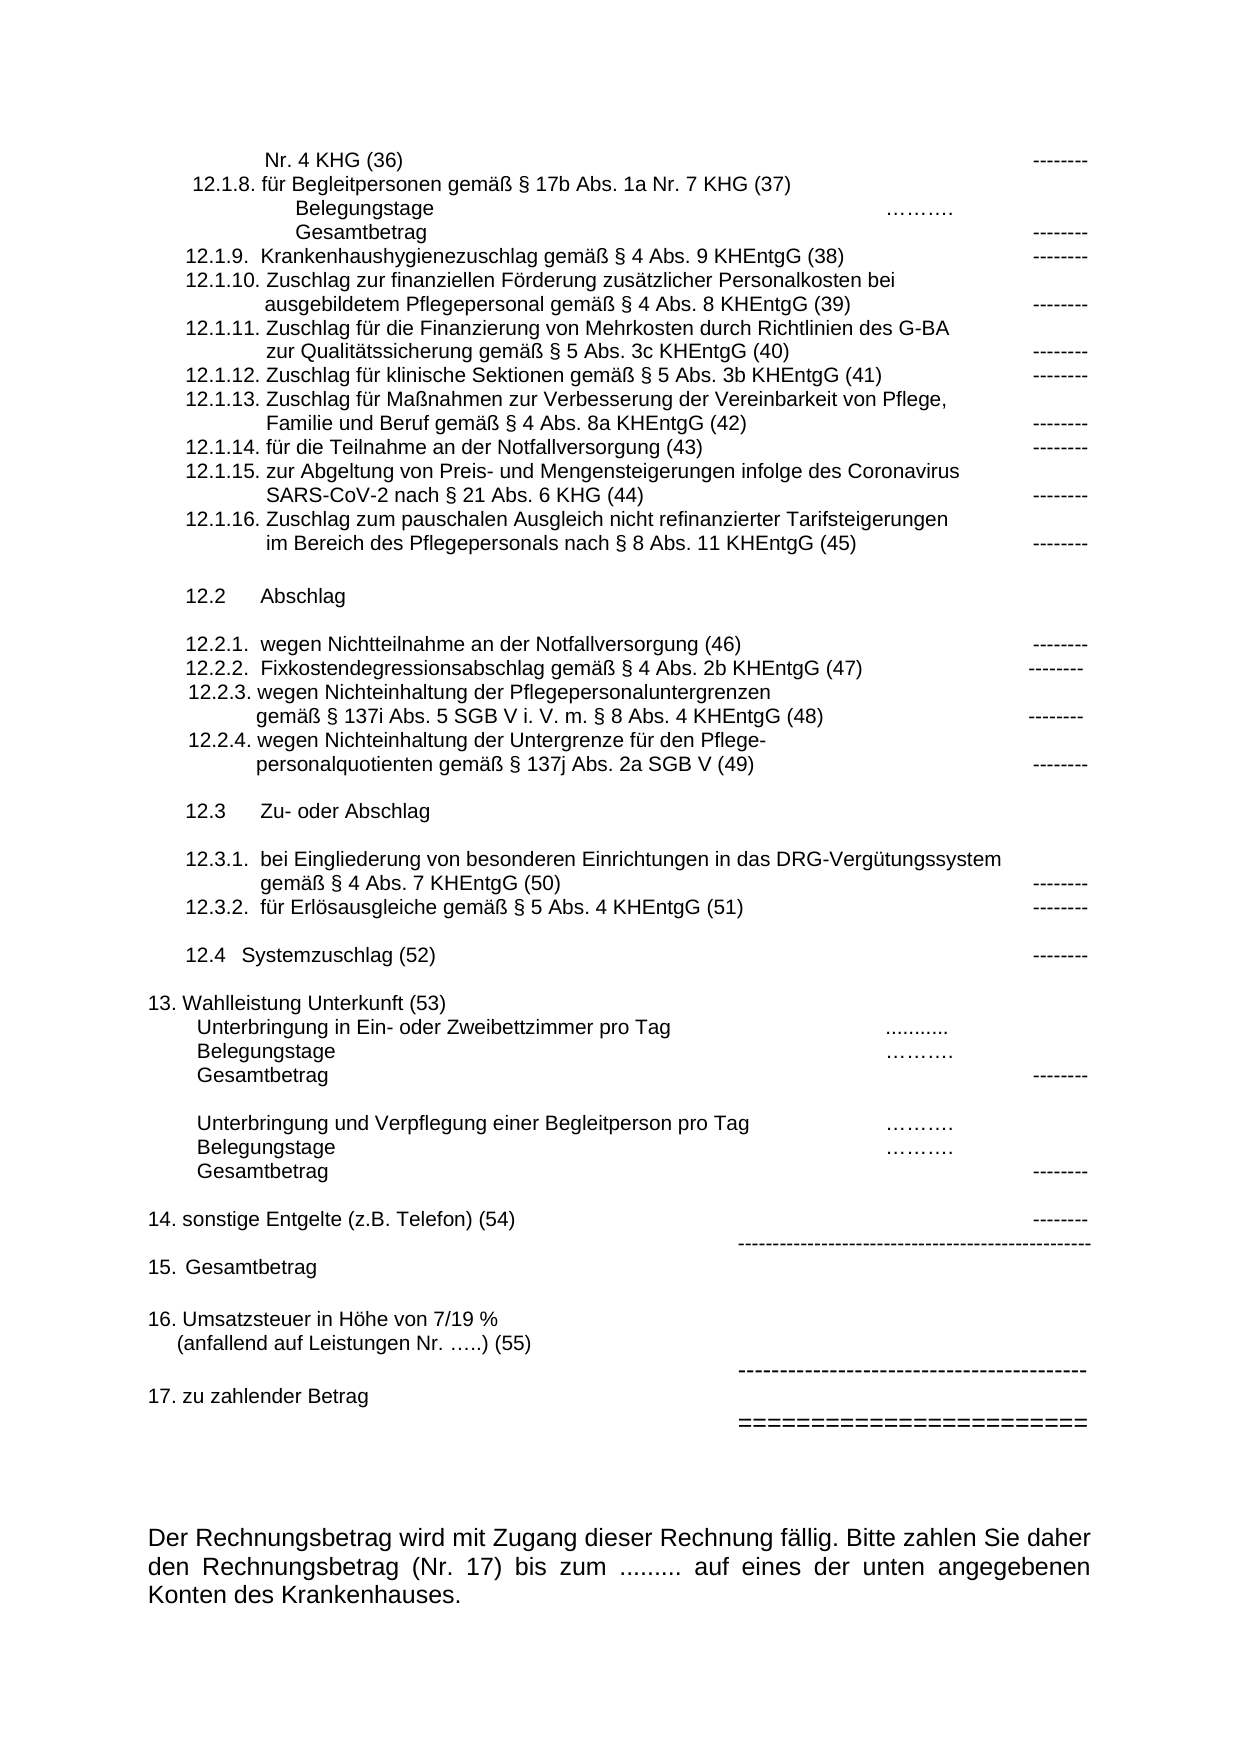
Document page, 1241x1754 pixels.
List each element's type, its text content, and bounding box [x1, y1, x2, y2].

text Gesamtbetrag -------- [148, 1159, 1092, 1183]
text personalquotienten gemäß § 137j Abs. 2a SGB V (49) -------- [148, 751, 1092, 775]
text 13. Wahlleistung Unterkunft (53) [148, 991, 1092, 1015]
text 12.3.2. für Erlösausgleiche gemäß § 5 Abs. 4 KHEntgG (51) -------- [185, 895, 1092, 919]
text Unterbringung in Ein- oder Zweibettzimmer pro Tag ........... [148, 1015, 1092, 1039]
text 12.3.1. bei Eingliederung von besonderen Einrichtungen in das DRG-Vergütungssystem [185, 847, 1092, 871]
text (anfallend auf Leistungen Nr. …..) (55) [148, 1331, 1092, 1355]
text ------------------------------------------ [148, 1355, 1092, 1384]
text Gesamtbetrag -------- [295, 219, 1092, 243]
text 17. zu zahlender Betrag [148, 1384, 1092, 1408]
text ausgebildetem Pflegepersonal gemäß § 4 Abs. 8 KHEntgG (39) -------- [185, 291, 1092, 315]
text Belegungstage ………. [148, 1135, 1092, 1159]
text Unterbringung und Verpflegung einer Begleitperson pro Tag ………. [148, 1111, 1092, 1135]
text Nr. 4 KHG (36) -------- [241, 148, 1092, 172]
text 15. Gesamtbetrag [148, 1254, 1092, 1278]
text gemäß § 137i Abs. 5 SGB V i. V. m. § 8 Abs. 4 KHEntgG (48) -------- [148, 703, 1092, 727]
text 12.1.16. Zuschlag zum pauschalen Ausgleich nicht refinanzierter Tarifsteigerungen [185, 507, 1092, 531]
text SARS-CoV-2 nach § 21 Abs. 6 KHG (44) -------- [185, 483, 1092, 507]
text 12.1.10. Zuschlag zur finanziellen Förderung zusätzlicher Personalkosten bei [185, 267, 1092, 291]
text 12.1.13. Zuschlag für Maßnahmen zur Verbesserung der Vereinbarkeit von Pflege, [185, 387, 1092, 411]
text Gesamtbetrag -------- [148, 1063, 1092, 1087]
text 12.2 Abschlag [148, 584, 1092, 608]
text 12.1.9. Krankenhaushygienezuschlag gemäß § 4 Abs. 9 KHEntgG (38) -------- [185, 243, 1092, 267]
text 12.2.3. wegen Nichteinhaltung der Pflegepersonaluntergrenzen [148, 679, 1092, 703]
text ======================== [148, 1408, 1092, 1437]
text Familie und Beruf gemäß § 4 Abs. 8a KHEntgG (42) -------- [185, 411, 1092, 435]
text 12.1.8. für Begleitpersonen gemäß § 17b Abs. 1a Nr. 7 KHG (37) [192, 172, 1092, 196]
text 12.2.2. Fixkostendegressionsabschlag gemäß § 4 Abs. 2b KHEntgG (47) -------- [185, 656, 1092, 679]
text 16. Umsatzsteuer in Höhe von 7/19 % [148, 1307, 1092, 1331]
text 12.1.11. Zuschlag für die Finanzierung von Mehrkosten durch Richtlinien des G-BA [185, 315, 1092, 339]
text 12.3 Zu- oder Abschlag [148, 799, 1092, 823]
text 12.2.1. wegen Nichtteilnahme an der Notfallversorgung (46) -------- [185, 632, 1092, 656]
text --------------------------------------------------- [148, 1231, 1092, 1254]
text Der Rechnungsbetrag wird mit Zugang dieser Rechnung fällig. Bitte zahlen Sie daher den Rechnungsbetrag (Nr. 17) bis zum ......... auf eines der unten angegebenen Konten des Krankenhauses. [148, 1523, 1092, 1609]
text 12.1.15. zur Abgeltung von Preis- und Mengensteigerungen infolge des Coronavirus [185, 459, 1092, 483]
text 14. sonstige Entgelte (z.B. Telefon) (54) -------- [148, 1207, 1092, 1231]
text 12.4 Systemzuschlag (52) -------- [185, 943, 1092, 967]
text 12.1.12. Zuschlag für klinische Sektionen gemäß § 5 Abs. 3b KHEntgG (41) -------- [185, 363, 1092, 387]
text Belegungstage ………. [241, 196, 1092, 219]
text 12.1.14. für die Teilnahme an der Notfallversorgung (43) -------- [185, 435, 1092, 459]
text Belegungstage ………. [148, 1039, 1092, 1063]
text gemäß § 4 Abs. 7 KHEntgG (50) -------- [260, 871, 1092, 895]
text 12.2.4. wegen Nichteinhaltung der Untergrenze für den Pflege- [148, 727, 1092, 751]
text zur Qualitätssicherung gemäß § 5 Abs. 3c KHEntgG (40) -------- [185, 339, 1092, 363]
text im Bereich des Pflegepersonals nach § 8 Abs. 11 KHEntgG (45) -------- [185, 531, 1092, 555]
